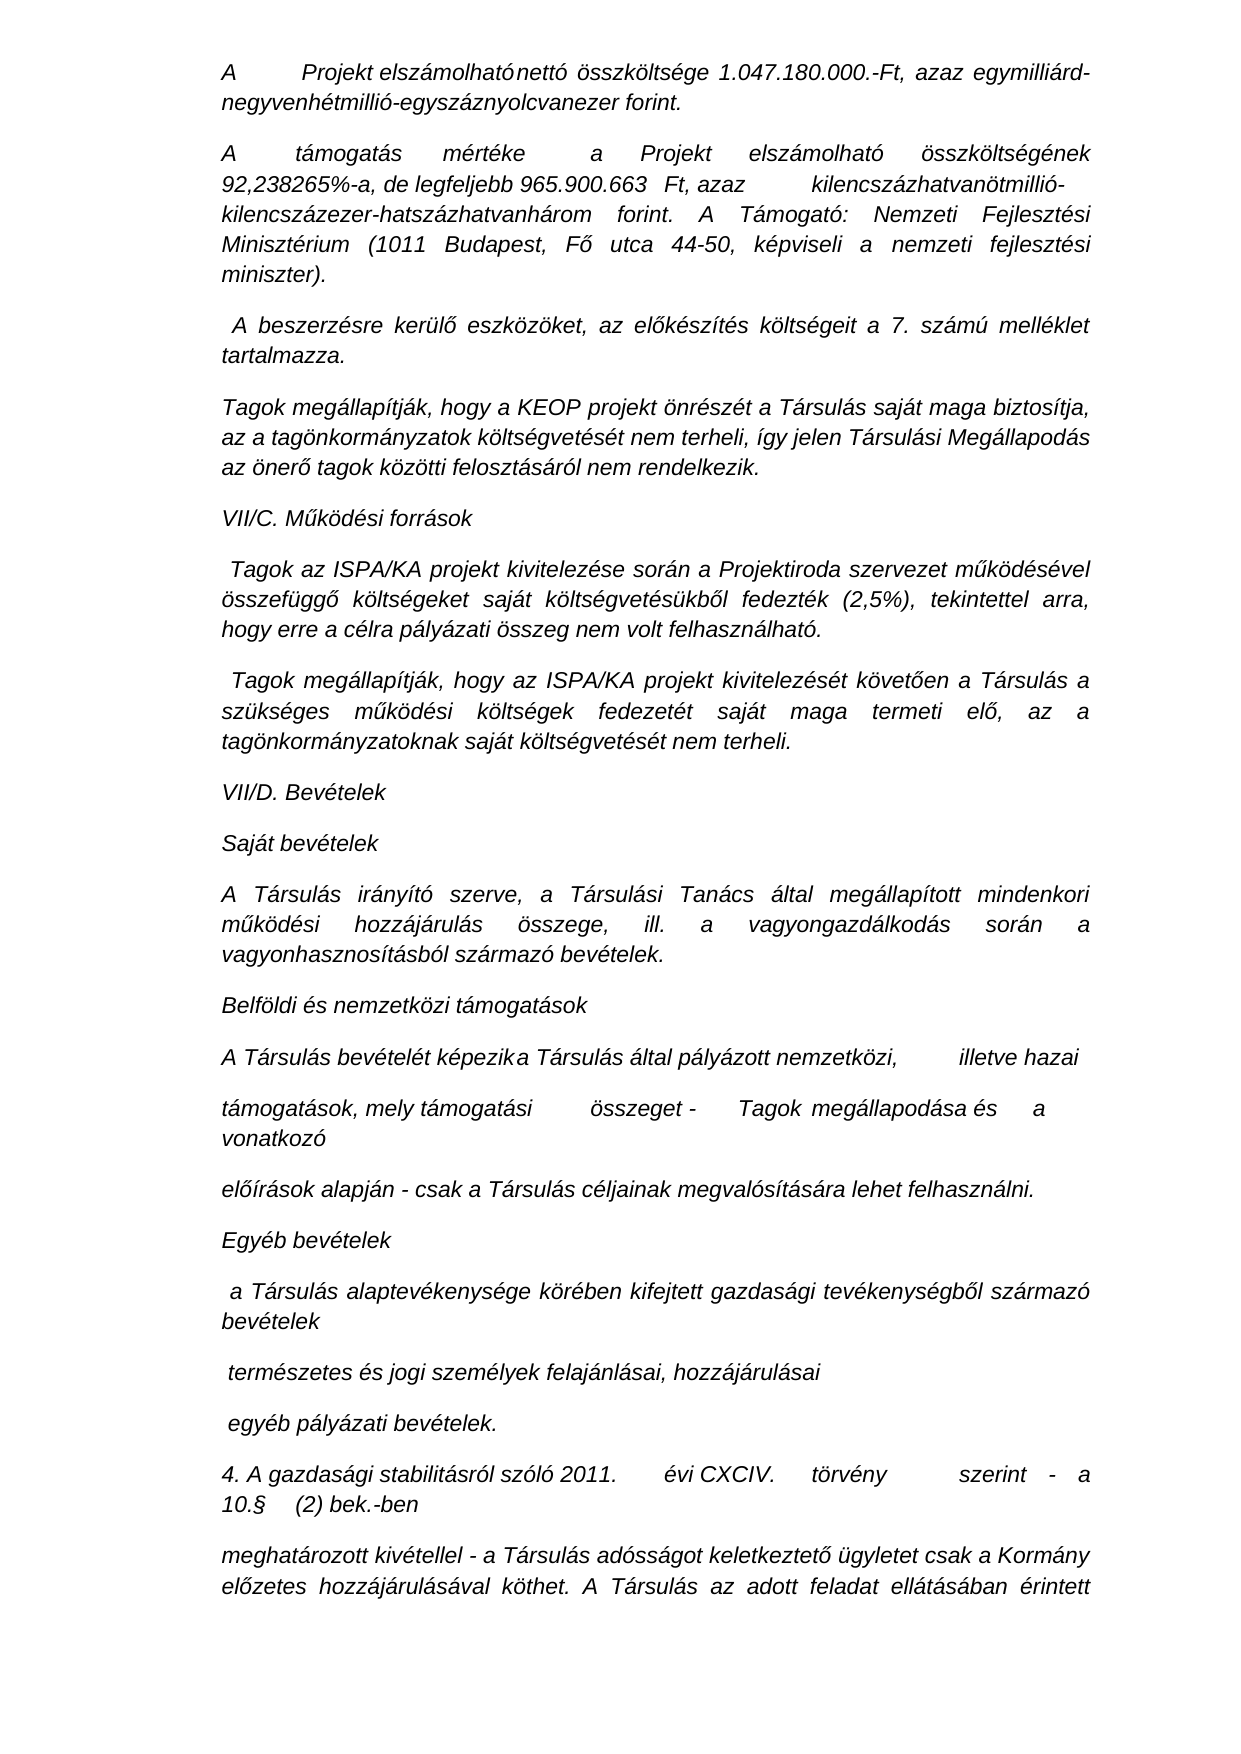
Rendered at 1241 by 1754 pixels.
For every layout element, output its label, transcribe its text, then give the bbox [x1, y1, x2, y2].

text A beszerzésre kerülő eszközöket, az előkészítés költségeit a 7. számú melléklet tartalmazza. [221, 312, 1093, 369]
text természetes és jogi személyek felajánlásai, hozzájárulásai [221, 1359, 1093, 1385]
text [221, 1542, 1093, 1599]
text előírások alapján - csak a Társulás céljainak megvalósítására lehet felhasználni. [221, 1176, 1093, 1202]
text Tagok megállapítják, hogy az ISPA/KA projekt kivitelezését követően a Társulás a szükséges működési költségek fedezetét saját maga termeti elő, az a tagönkormányzatoknak saját költségvetését nem terheli. [221, 667, 1093, 754]
text Belföldi és nemzetközi támogatások [221, 992, 1093, 1019]
text Tagok megállapítják, hogy a KEOP projekt önrészét a Társulás saját maga biztosítja, az a tagönkormányzatok költségvetését nem terheli, így jelen Társulási Megállapodás az önerő tagok közötti felosztásáról nem rendelkezik. [221, 393, 1093, 480]
text Egyéb bevételek [221, 1227, 1093, 1253]
text A Társulás irányító szerve, a Társulási Tanács által megállapított mindenkori működési hozzájárulás összege, ill. a vagyongazdálkodás során a vagyonhasznosításból származó bevételek. [221, 881, 1093, 968]
text A támogatás mértéke a Projekt elszámolható összköltségének 92,238265%-a, de legfeljebb 965.900.663 Ft, azaz kilencszázhatvanötmillió-kilencszázezer-hatszázhatvanhárom forint. A Támogató: Nemzeti Fejlesztési Minisztérium (1011 Budapest, Fő utca 44-50, képviseli a nemzeti fejlesztési miniszter). [221, 140, 1093, 287]
text A Projekt elszámolható nettó összköltsége 1.047.180.000.-Ft, azaz egymilliárd-negyvenhétmillió-egyszáznyolcvanezer forint. [221, 59, 1093, 116]
text 4. A gazdasági stabilitásról szóló 2011. évi CXCIV. törvény szerint - a 10.§ (2) bek.-ben [221, 1461, 1093, 1518]
text Saját bevételek [221, 830, 1093, 856]
text A Társulás bevételét képezik a Társulás által pályázott nemzetközi, illetve hazai [221, 1043, 1093, 1070]
text VII/C. Működési források [221, 505, 1093, 531]
text a Társulás alaptevékenysége körében kifejtett gazdasági tevékenységből származó bevételek [221, 1278, 1093, 1334]
text támogatások, mely támogatási összeget - Tagok megállapodása és a vonatkozó [221, 1094, 1093, 1151]
text Tagok az ISPA/KA projekt kivitelezése során a Projektiroda szervezet működésével összefüggő költségeket saját költségvetésükből fedezték (2,5%), tekintettel arra, hogy erre a célra pályázati összeg nem volt felhasználható. [221, 556, 1093, 643]
text egyéb pályázati bevételek. [221, 1410, 1093, 1436]
text VII/D. Bevételek [221, 779, 1093, 805]
